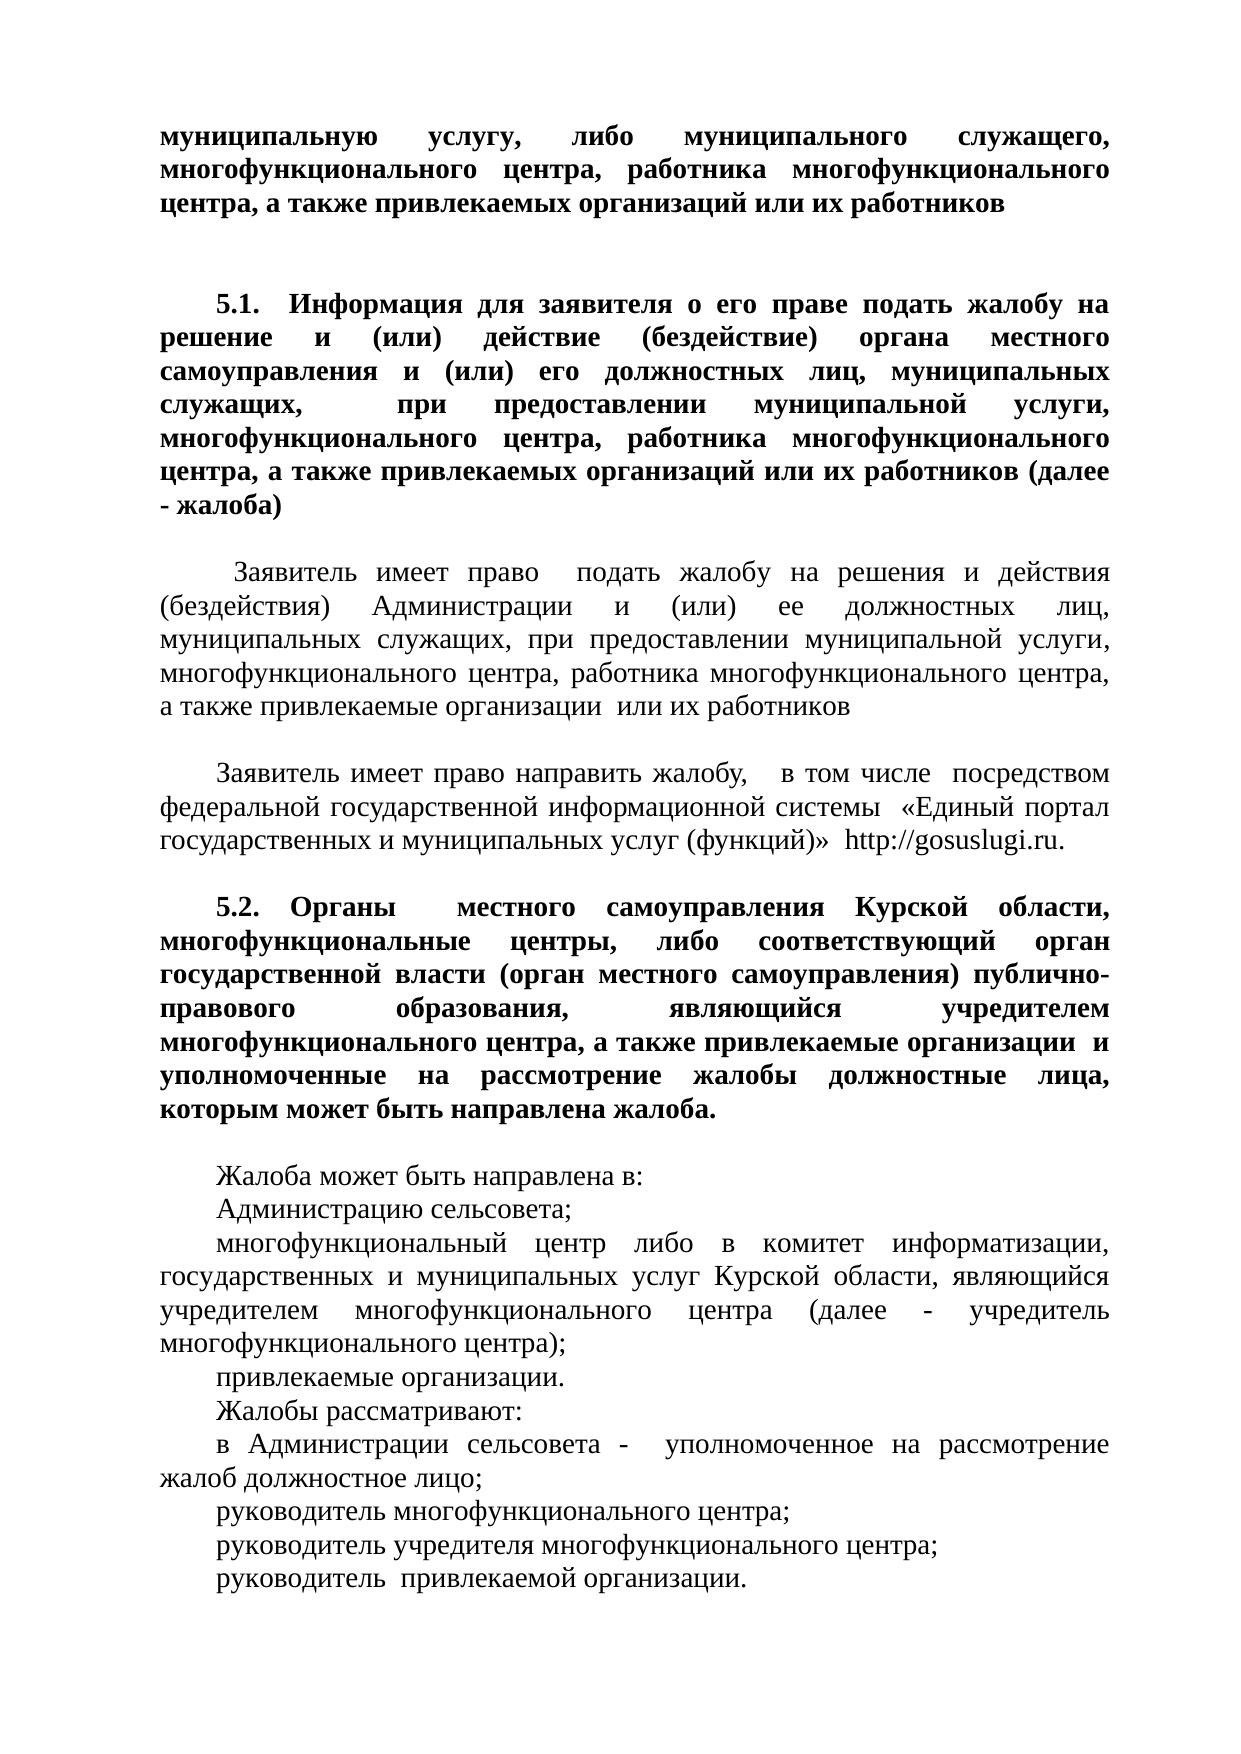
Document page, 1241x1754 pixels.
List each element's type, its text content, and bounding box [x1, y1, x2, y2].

text привлекаемые организации. [159, 1359, 1110, 1393]
text многофункциональный центр либо в комитет информатизации, государственных и муниципальных услуг Курской области, являющийся учредителем многофункционального центра (далее - учредитель многофункционального центра); [159, 1225, 1110, 1359]
text Заявитель имеет право подать жалобу на решения и действия (бездействия) Администрации и (или) ее должностных лиц, муниципальных служащих, при предоставлении муниципальной услуги, многофункционального центра, работника многофункционального центра, а также привлекаемые организации или их работников [159, 554, 1110, 722]
text Жалоба может быть направлена в: [159, 1158, 1110, 1191]
text Администрацию сельсовета; [159, 1191, 1110, 1225]
text Жалобы рассматривают: [159, 1393, 1110, 1426]
text 5.1. Информация для заявителя о его праве подать жалобу на решение и (или) действие (бездействие) органа местного самоуправления и (или) его должностных лиц, муниципальных служащих, при предоставлении муниципальной услуги, многофункционального центра, работника многофункционального центра, а также привлекаемых организаций или их работников (далее - жалоба) [159, 286, 1110, 521]
text руководитель многофункционального центра; [159, 1493, 1110, 1527]
text 5.2. Органы местного самоуправления Курской области, многофункциональные центры, либо соответствующий орган государственной власти (орган местного самоуправления) публично-правового образования, являющийся учредителем многофункционального центра, а также привлекаемые организации и уполномоченные на рассмотрение жалобы должностные лица, которым может быть направлена жалоба. [159, 889, 1110, 1124]
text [159, 118, 1110, 219]
text в Администрации сельсовета - уполномоченное на рассмотрение жалоб должностное лицо; [159, 1426, 1110, 1493]
text руководитель учредителя многофункционального центра; [159, 1527, 1110, 1560]
text руководитель привлекаемой организации. [159, 1560, 1110, 1594]
text Заявитель имеет право направить жалобу, в том числе посредством федеральной государственной информационной системы «Единый портал государственных и муниципальных услуг (функций)» http://gosuslugi.ru. [159, 755, 1110, 856]
